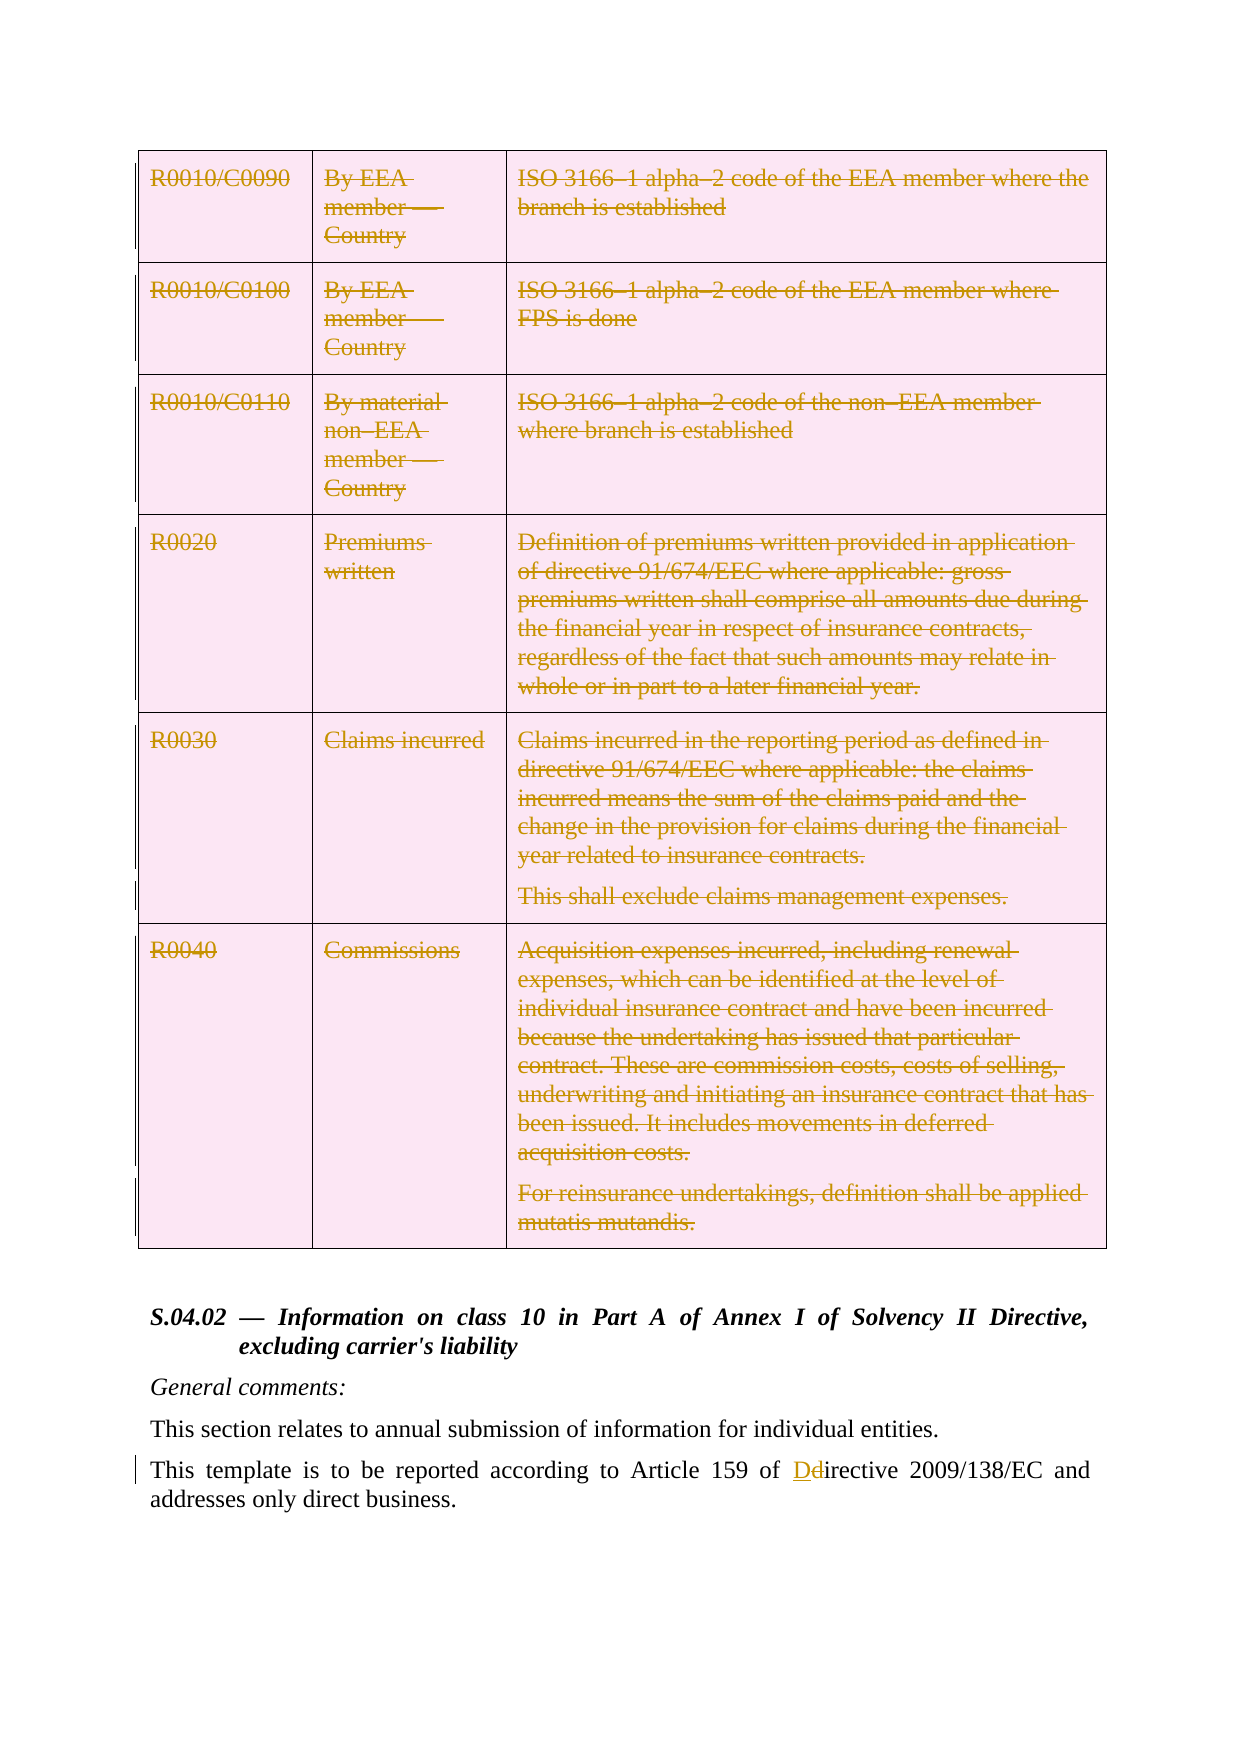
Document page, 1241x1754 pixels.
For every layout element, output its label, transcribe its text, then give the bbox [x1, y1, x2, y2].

subtitle S.04.02 — Information on class 10 in Part A of Annex I of Solvency II Directive, excluding carrier's liability [150, 1302, 1090, 1360]
text This section relates to annual submission of information for individual entities. [150, 1414, 1090, 1442]
text General comments: [150, 1372, 1090, 1401]
text This template is to be reported according to Article 159 of irective 2009/138/EC and addresses only direct business. [150, 1455, 1090, 1512]
